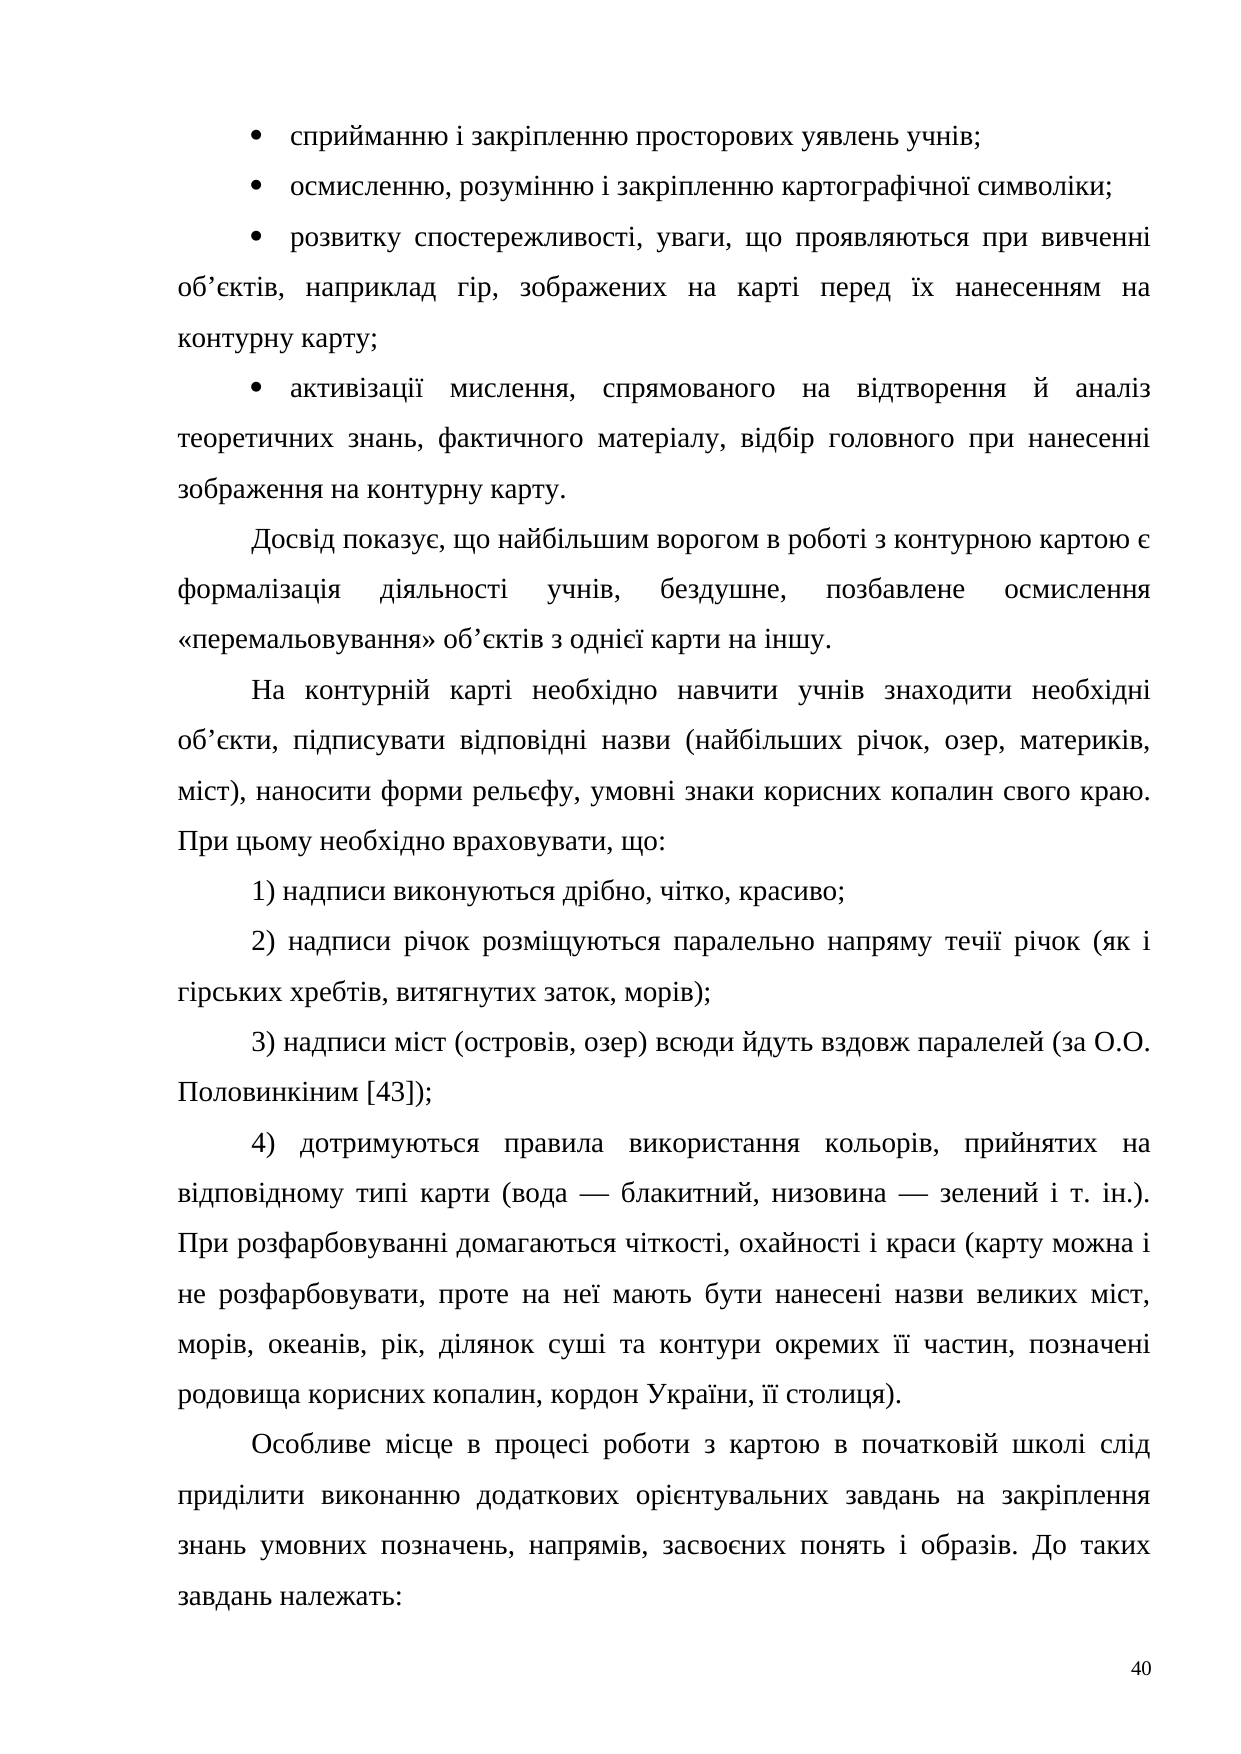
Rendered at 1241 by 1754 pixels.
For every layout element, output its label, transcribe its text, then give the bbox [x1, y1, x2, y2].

list осмисленню, розумінню і закріпленню картографічної символіки; [177, 168, 1152, 202]
text 4) дотримуються правила використання кольорів, прийнятих на відповідному типі карти (вода — блакитний, низовина — зелений і т. ін.). При розфарбовуванні домагаються чіткості, охайності і краси (карту можна і не розфарбовувати, проте на неї мають бути нанесені назви великих міст, морів, океанів, рік, ділянок суші та контури окремих її частин, позначені родовища корисних копалин, кордон України, її столиця). [177, 1125, 1152, 1410]
list сприйманню і закріпленню просторових уявлень учнів; [177, 118, 1152, 152]
text Особливе місце в процесі роботи з картою в початковій школі слід приділити виконанню додаткових орієнтувальних завдань на закріплення знань умовних позначень, напрямів, засвоєних понять і образів. До таких завдань належать: [177, 1427, 1152, 1611]
text 2) надписи річок розміщуються паралельно напряму течії річок (як і гірських хребтів, витягнутих заток, морів); [177, 923, 1152, 1007]
text Досвід показує, що найбільшим ворогом в роботі з контурною картою є формалізація діяльності учнів, бездушне, позбавлене осмислення «перемальовування» об’єктів з однієї карти на іншу. [177, 521, 1152, 655]
list розвитку спостережливості, уваги, що проявляються при вивченні об’єктів, наприклад гір, зображених на карті перед їх нанесенням на контурну карту; [177, 219, 1152, 353]
text 3) надписи міст (островів, озер) всюди йдуть вздовж паралелей (за О.О. Половинкіним [43]); [177, 1024, 1152, 1108]
text На контурній карті необхідно навчити учнів знаходити необхідні об’єкти, підписувати відповідні назви (найбільших річок, озер, материків, міст), наносити форми рельєфу, умовні знаки корисних копалин свого краю. При цьому необхідно враховувати, що: [177, 672, 1152, 856]
list активізації мислення, спрямованого на відтворення й аналіз теоретичних знань, фактичного матеріалу, відбір головного при нанесенні зображення на контурну карту. [177, 370, 1152, 504]
text 1) надписи виконуються дрібно, чітко, красиво; [177, 873, 1152, 907]
